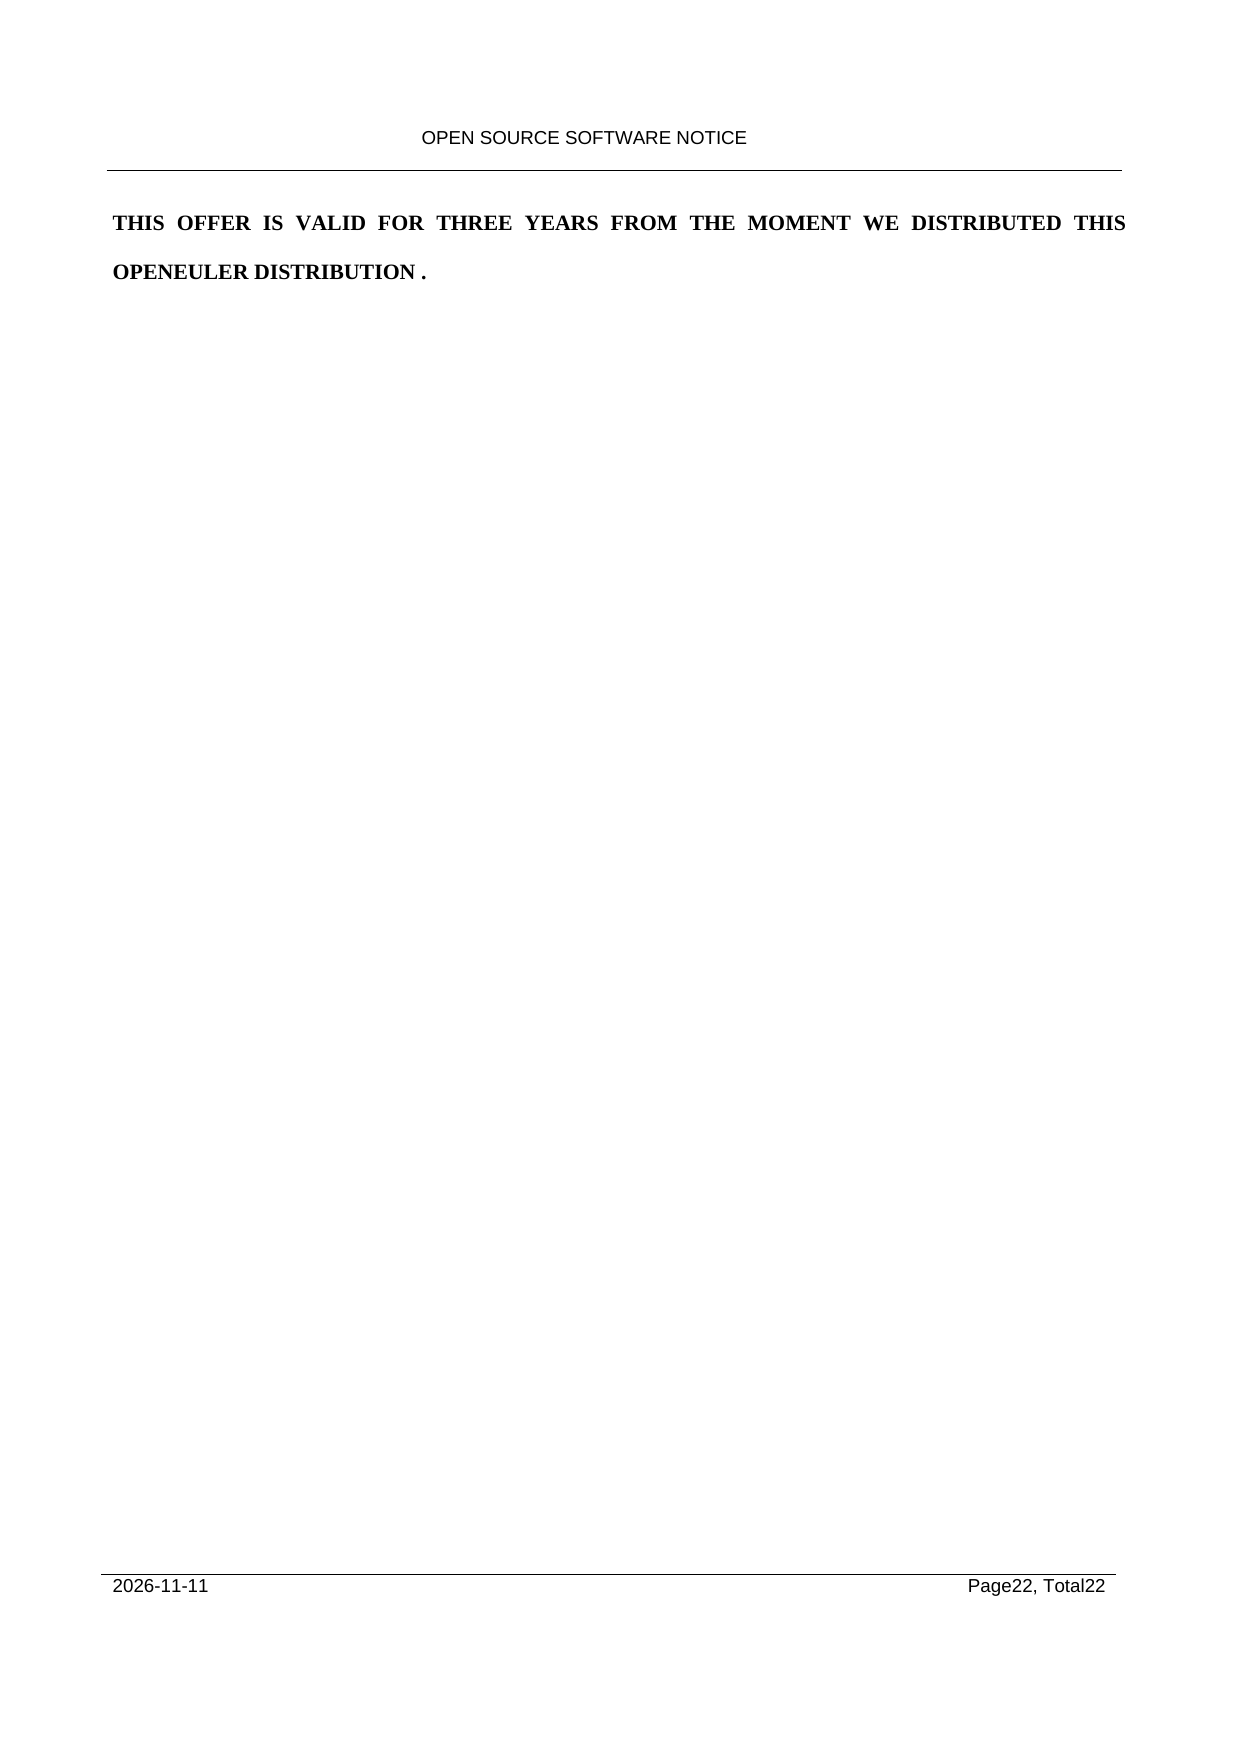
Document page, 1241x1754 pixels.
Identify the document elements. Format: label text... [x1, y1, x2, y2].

text THIS OFFER IS VALID FOR THREE YEARS FROM THE MOMENT WE DISTRIBUTED THIS OPENEULER DISTRIBUTION . [112, 206, 1128, 288]
